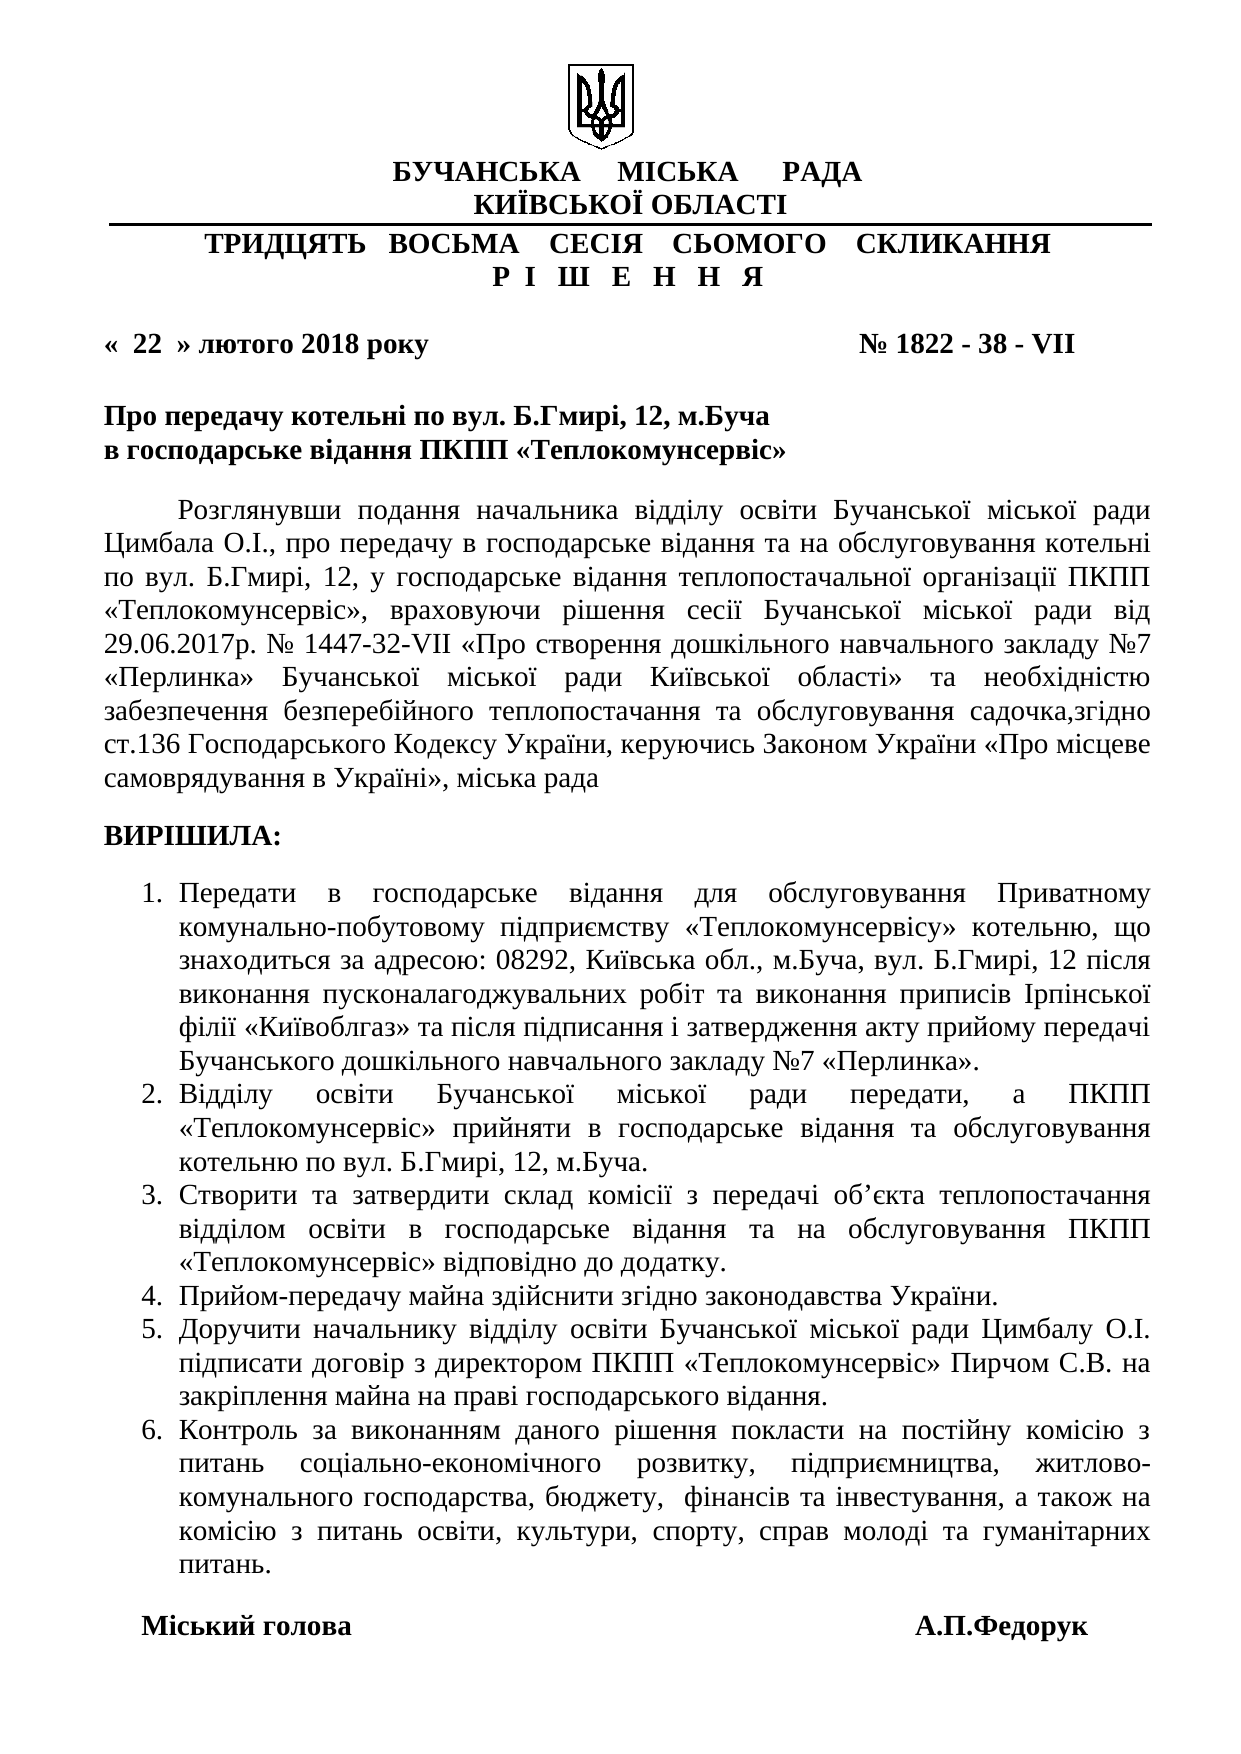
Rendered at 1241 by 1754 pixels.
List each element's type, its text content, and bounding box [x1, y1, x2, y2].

text « 22 » лютого 2018 року № 1822 - 38 - VII [103, 327, 1152, 360]
text БУЧАНСЬКА МІСЬКА РАДА [103, 154, 1152, 187]
list Відділу освіти Бучанської міської ради передати, а ПКПП «Теплокомунсервіс» прийняти в господарське відання та обслуговування котельню по вул. Б.Гмирі, .Буча. [141, 1077, 1152, 1177]
text Розглянувши подання начальника відділу освіти нської міської ради Цимбала О.І., про передачу в господарське відання та на обслуговування котельні по вул. Б.Гмирі, 12, у господарське відання теплопостачальної організації ПКПП «Теплокомунсервіс», враховуючи рішення сесії нської міської ради від 29.06.2017р. № 1447-32-VІІ «Про створення дошкільного навчального закладу №7 «Перлинка» нської міської ради Київської області» та необхідністю забезпечення безперебійного теплопостачання та обслуговування садочка,згідно ст.136 Господарського Кодексу України, керуючись Законом України «Про місцеве самоврядування в Україні», міська рада [103, 492, 1152, 794]
subtitle Р І Ш Е Н Н Я [103, 259, 1152, 293]
text в господарське відання ПКПП «Теплокомунсервіс» [103, 432, 1152, 466]
list Передати в господарське відання для обслуговування Приватному комунально-побутовому підприємству «Теплокомунсервісу» котельню, що знаходиться за адресою: 08292, Київська обл., м., вул. Б.Гмирі, 12 після виконання пусконалагоджувальних робіт та виконання приписів Ірпінської філії «Київоблгаз» та після підписання і затвердження акту прийому передачі нського дошкільного навчального закладу №7 «Перлинка». [141, 875, 1152, 1077]
subtitle КИЇВСЬКОЇ ОБЛАСТІ [109, 187, 1152, 223]
text ВИРІШИЛА: [103, 818, 1152, 851]
list Контроль за виконанням даного рішення покласти на постійну комісію з питань соціально-економічного розвитку, підприємництва, житлово-комунального господарства, бюджету, фінансів та інвестування, а також на комісію з питань освіти, культури, спорту, справ молоді та гуманітарних питань. [141, 1412, 1152, 1580]
list Створити та затвердити склад комісії з передачі об’єкта теплопостачання відділом освіти в господарське відання та на обслуговування ПКПП «Теплокомунсервіс» відповідно до додатку. [141, 1177, 1152, 1278]
list Прийом-передачу майна здійснити згідно законодавства України. [141, 1278, 1152, 1311]
text ТРИДЦЯТЬ ВОСЬМА СЕСІЯ СЬОМОГО СКЛИКАННЯ [103, 226, 1152, 259]
text Про передачу котельні по вул. Б.Гмирі, .Буча [103, 398, 1152, 432]
text Міський голова А.П.Федорук [103, 1608, 1152, 1642]
list Доручити начальнику відділу освіти Бучанської міської ради Цимбалу О.І. підписати договір з директором ПКПП «Теплокомунсервіс» Пирчом С.В. на закріплення майна на праві господарського відання. [141, 1311, 1152, 1412]
